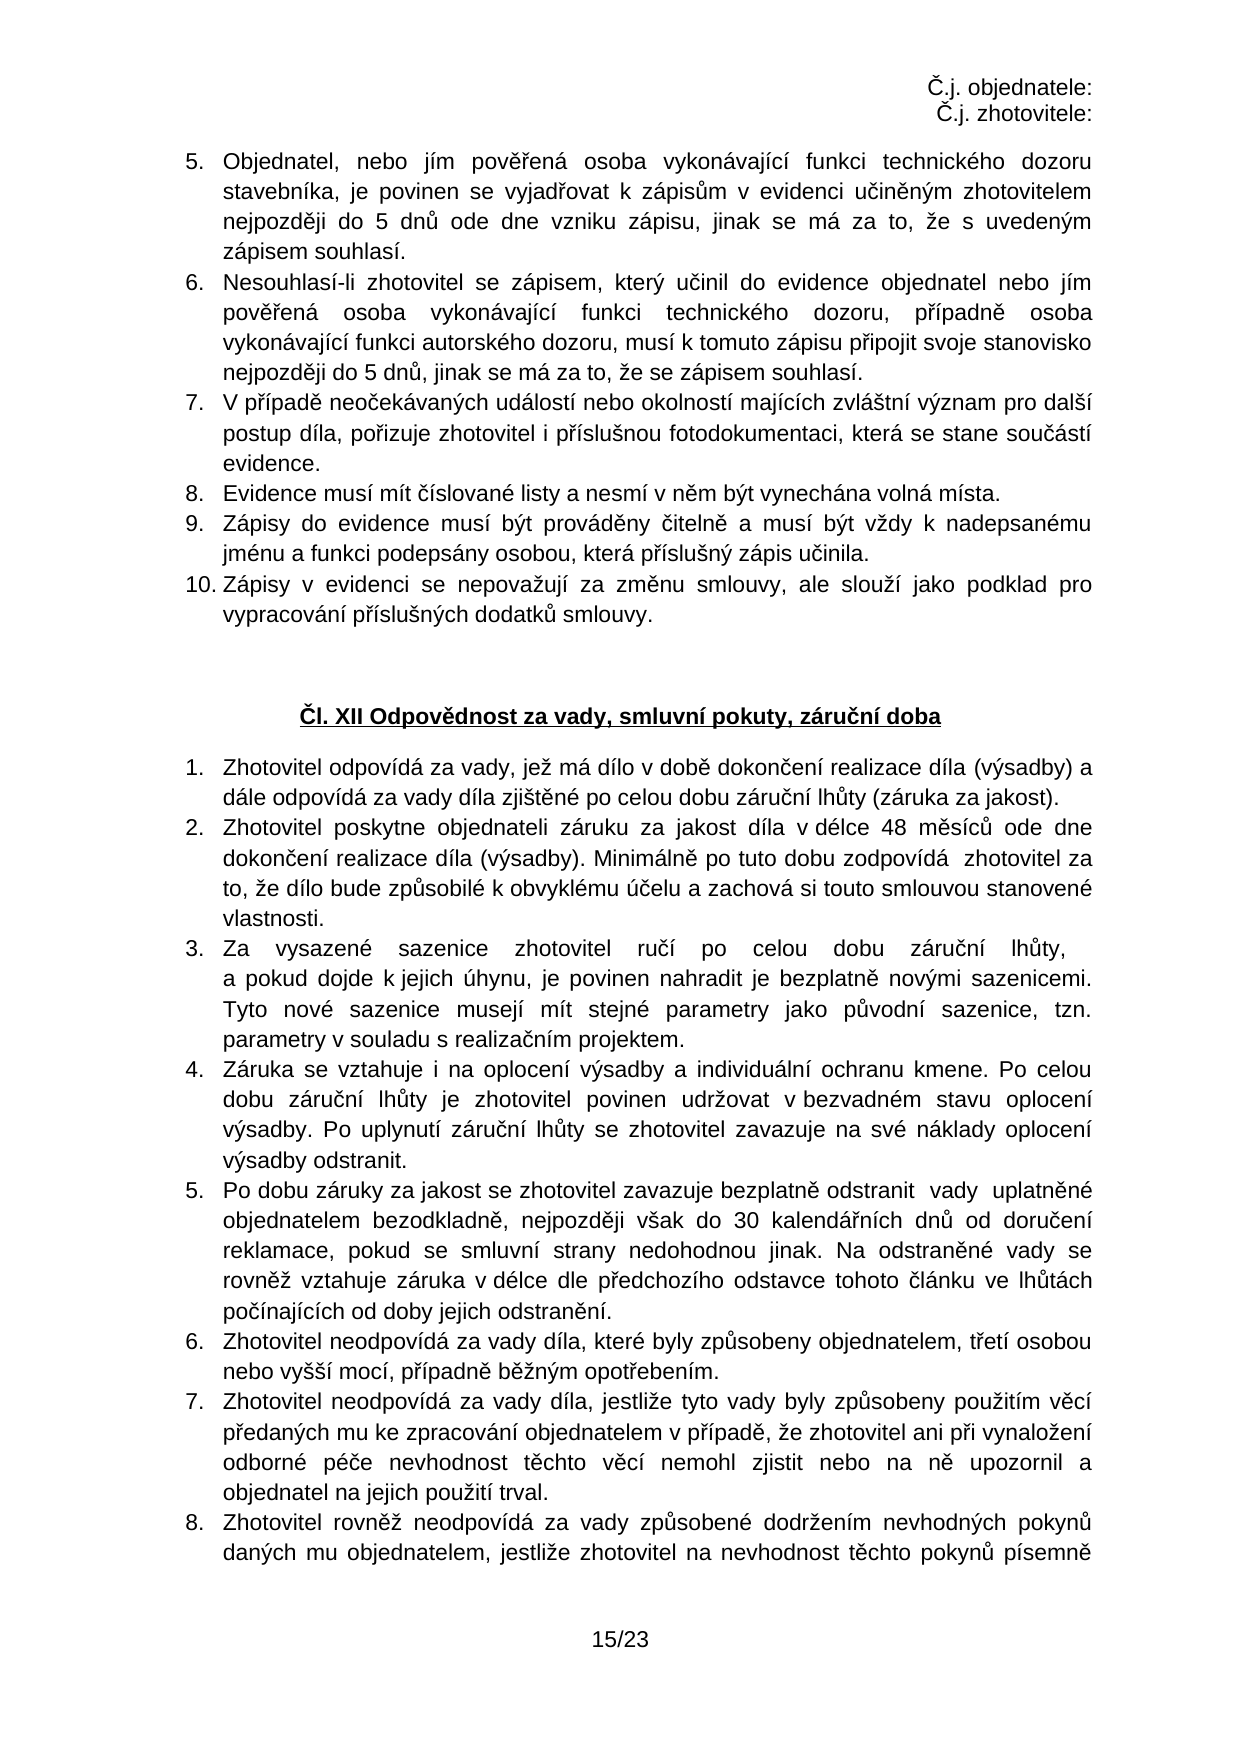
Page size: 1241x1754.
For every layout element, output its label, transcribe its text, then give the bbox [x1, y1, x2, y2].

list Záruka se vztahuje i na oplocení výsadby a individuální ochranu kmene. Po celou dobu záruční lhůty je zhotovitel povinen udržovat v bezvadném stavu oplocení výsadby. Po uplynutí záruční lhůty se zhotovitel zavazuje na své náklady oplocení výsadby odstranit. [185, 1056, 1093, 1173]
list Za vysazené sazenice zhotovitel ručí po celou dobu záruční lhůty, a pokud dojde k jejich úhynu, je povinen nahradit je bezplatně novými sazenicemi. Tyto nové sazenice musejí mít stejné parametry jako původní sazenice, tzn. parametry v souladu s realizačním projektem. [185, 935, 1093, 1052]
list Zhotovitel poskytne objednateli záruku za jakost díla v délce 48 měsíců ode dne dokončení realizace díla (výsadby). Minimálně po tuto dobu zodpovídá zhotovitel za to, že dílo bude způsobilé k obvyklému účelu a zachová si touto smlouvou stanovené vlastnosti. [185, 814, 1093, 931]
list Zhotovitel odpovídá za vady, jež má dílo v době dokončení realizace díla (výsadby) a dále odpovídá za vady díla zjištěné po celou dobu záruční lhůty (záruka za jakost). [185, 754, 1093, 810]
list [185, 1509, 1093, 1566]
list Zhotovitel neodpovídá za vady díla, jestliže tyto vady byly způsobeny použitím věcí předaných mu ke zpracování objednatelem v případě, že zhotovitel ani při vynaložení odborné péče nevhodnost těchto věcí nemohl zjistit nebo na ně upozornil a objednatel na jejich použití trval. [185, 1388, 1093, 1505]
list Zápisy do evidence musí být prováděny čitelně a musí být vždy k nadepsanému jménu a funkci podepsány osobou, která příslušný zápis učinila. [185, 510, 1093, 567]
list Nesouhlasí-li zhotovitel se zápisem, který učinil do evidence objednatel nebo jím pověřená osoba vykonávající funkci technického dozoru, případně osoba vykonávající funkci autorského dozoru, musí k tomuto zápisu připojit svoje stanovisko nejpozději do 5 dnů, jinak se má za to, že se zápisem souhlasí. [185, 268, 1093, 385]
list Zhotovitel neodpovídá za vady díla, které byly způsobeny objednatelem, třetí osobou nebo vyšší mocí, případně běžným opotřebením. [185, 1328, 1093, 1384]
list V případě neočekávaných událostí nebo okolností majících zvláštní význam pro další postup díla, pořizuje zhotovitel i příslušnou fotodokumentaci, která se stane součástí evidence. [185, 389, 1093, 476]
list Evidence musí mít číslované listy a nesmí v něm být vynechána volná místa. [185, 480, 1093, 506]
list Objednatel, nebo jím pověřená osoba vykonávající funkci technického dozoru stavebníka, je povinen se vyjadřovat k zápisům v evidenci učiněným zhotovitelem nejpozději do 5 dnů ode dne vzniku zápisu, jinak se má za to, že s uvedeným zápisem souhlasí. [185, 148, 1093, 264]
list Zápisy v evidenci se nepovažují za změnu smlouvy, ale slouží jako podklad pro vypracování příslušných dodatků smlouvy. [185, 571, 1093, 627]
list Po dobu záruky za jakost se zhotovitel zavazuje bezplatně odstranit vady uplatněné objednatelem bezodkladně, nejpozději však do 30 kalendářních dnů od doručení reklamace, pokud se smluvní strany nedohodnou jinak. Na odstraněné vady se rovněž vztahuje záruka v délce dle předchozího odstavce tohoto článku ve lhůtách počínajících od doby jejich odstranění. [185, 1177, 1093, 1324]
text Čl. XII Odpovědnost za vady, smluvní pokuty, záruční doba [148, 703, 1093, 729]
